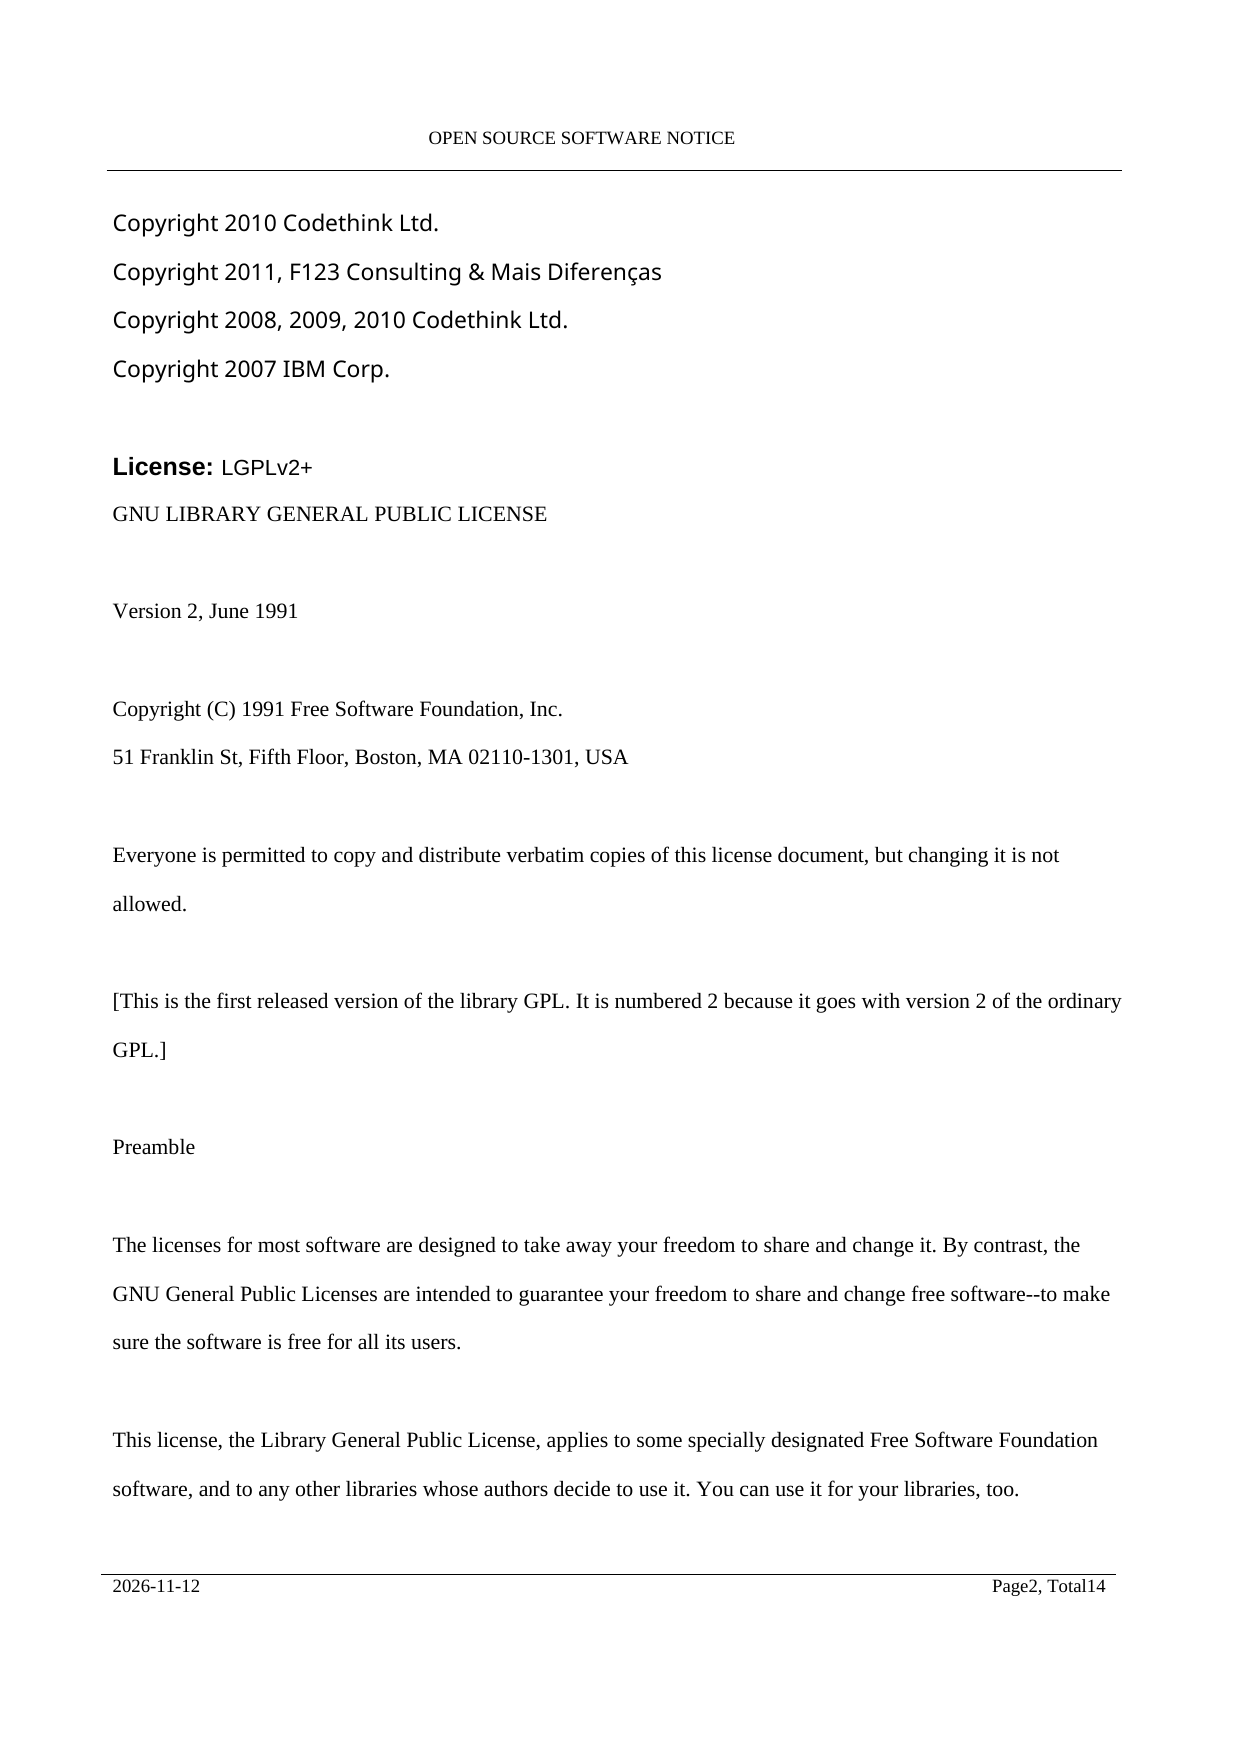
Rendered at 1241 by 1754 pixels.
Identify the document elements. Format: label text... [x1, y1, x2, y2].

text License: LGPLv2+ [112, 450, 1128, 483]
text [112, 206, 1128, 434]
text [112, 497, 1128, 1504]
